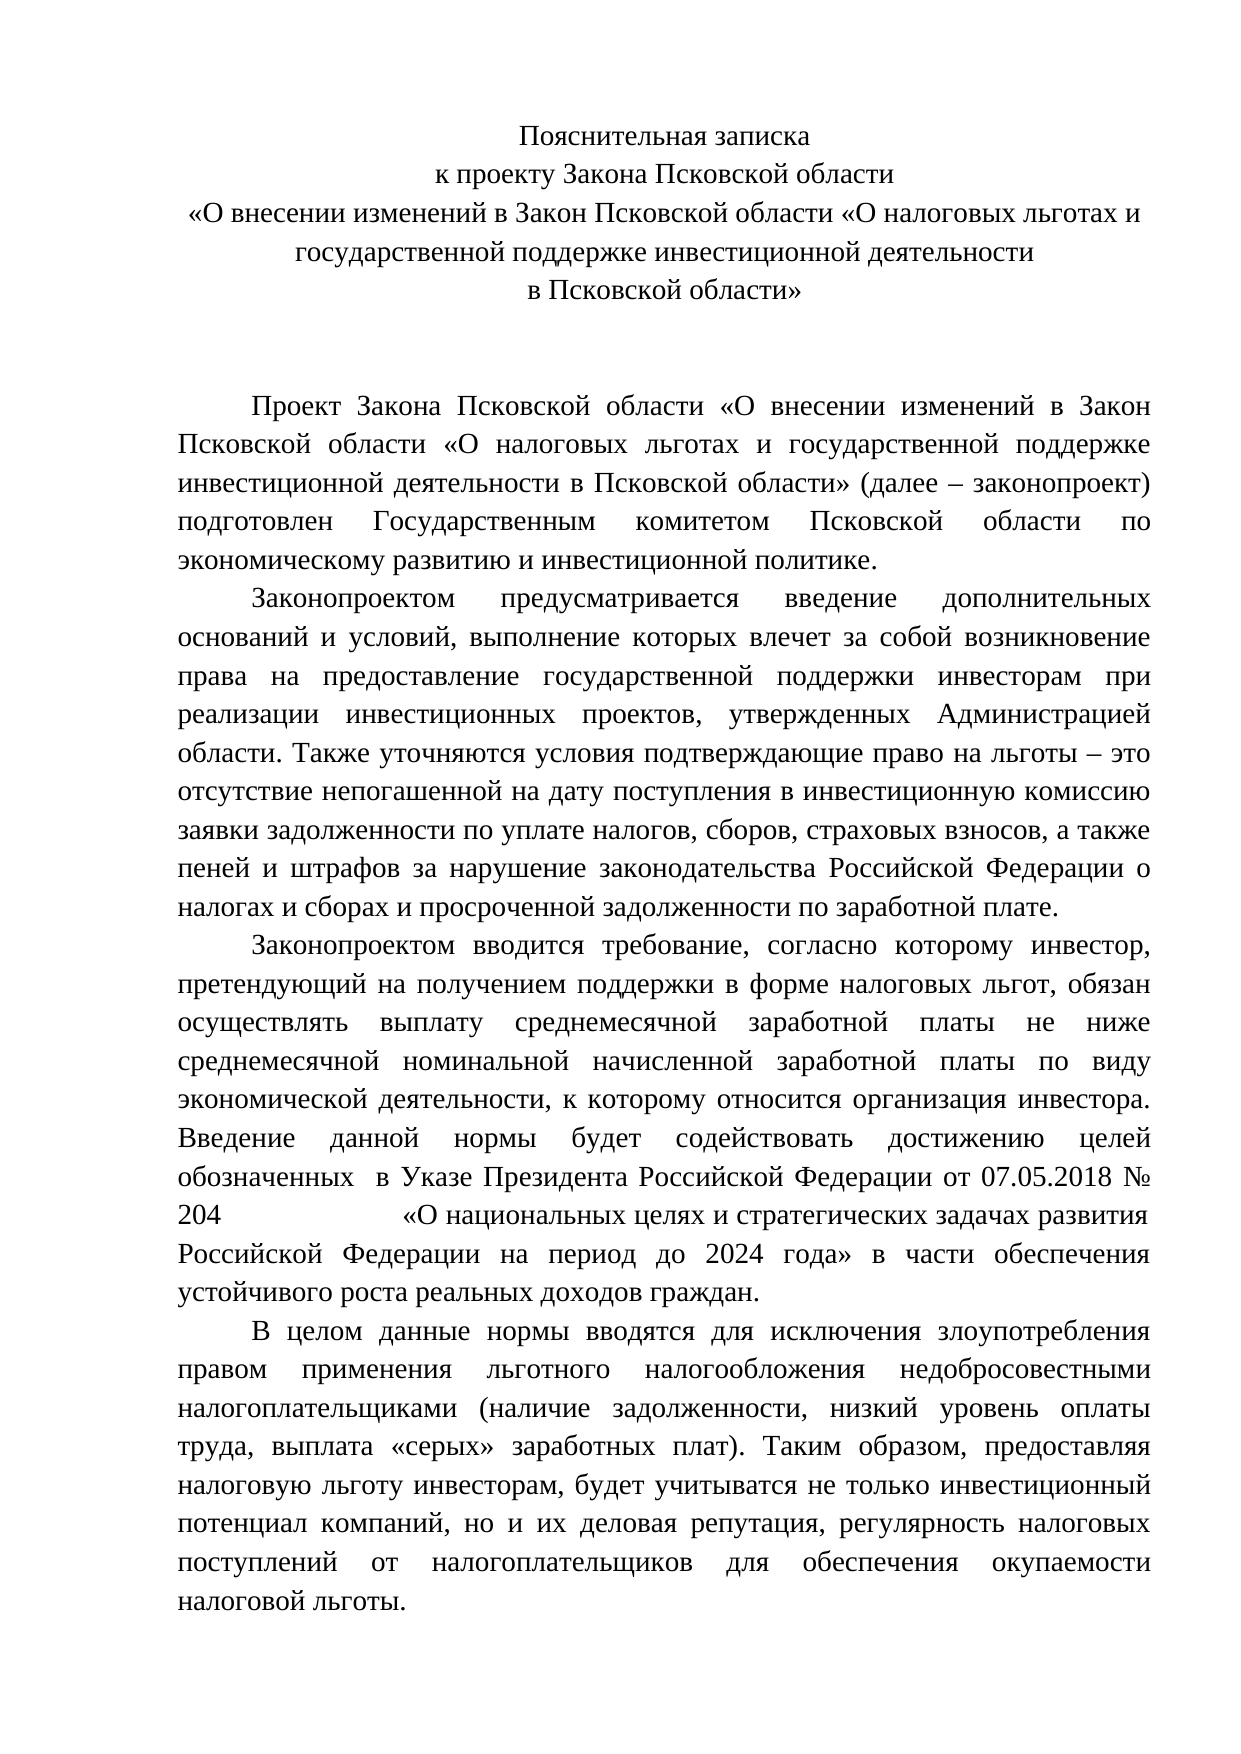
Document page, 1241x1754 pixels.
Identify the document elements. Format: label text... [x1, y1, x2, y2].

text «О внесении изменений в Закон Псковской области «О налоговых льготах и государственной поддержке инвестиционной деятельности [177, 195, 1152, 267]
title Законопроектом предусматривается введение дополнительных оснований и условий, выполнение которых влечет за собой возникновение права на предоставление государственной поддержки инвесторам при реализации инвестиционных проектов, утвержденных Администрацией области. Также уточняются условия подтверждающие право на льготы – это отсутствие непогашенной на дату поступления в инвестиционную комиссию заявки задолженности по уплате налогов, сборов, страховых взносов, а также пеней и штрафов за нарушение законодательства Российской Федерации о налогах и сборах и просроченной задолженности по заработной плате. [177, 581, 1152, 922]
text Пояснительная записка [177, 118, 1152, 152]
text в Псковской области» [177, 272, 1152, 306]
title Проект Закона Псковской области «О внесении изменений в Закон Псковской области «О налоговых льготах и государственной поддержке инвестиционной деятельности в Псковской области» (далее – законопроект) подготовлен Государственным комитетом Псковской области по экономическому развитию и инвестиционной политике. [177, 388, 1152, 576]
text к проекту Закона Псковской области [177, 157, 1152, 190]
title Законопроектом вводится требование, согласно которому инвестор, претендующий на получением поддержки в форме налоговых льгот, обязан осуществлять выплату среднемесячной заработной платы не ниже среднемесячной номинальной начисленной заработной платы по виду экономической деятельности, к которому относится организация инвестора. Введение данной нормы будет содействовать достижению целей обозначенных в Указе Президента Российской Федерации от 07.05.2018 № 204 «О национальных целях и стратегических задачах развития Российской Федерации на период до 2024 года» в части обеспечения устойчивого роста реальных доходов граждан. [177, 927, 1152, 1308]
title В целом данные нормы вводятся для исключения злоупотребления правом применения льготного налогообложения недобросовестными налогоплательщиками (наличие задолженности, низкий уровень оплаты труда, выплата «серых» заработных плат). Таким образом, предоставляя налоговую льготу инвесторам, будет учитыватся не только инвестиционный потенциал компаний, но и их деловая репутация, регулярность налоговых поступлений от налогоплательщиков для обеспечения окупаемости налоговой льготы. [177, 1313, 1152, 1616]
